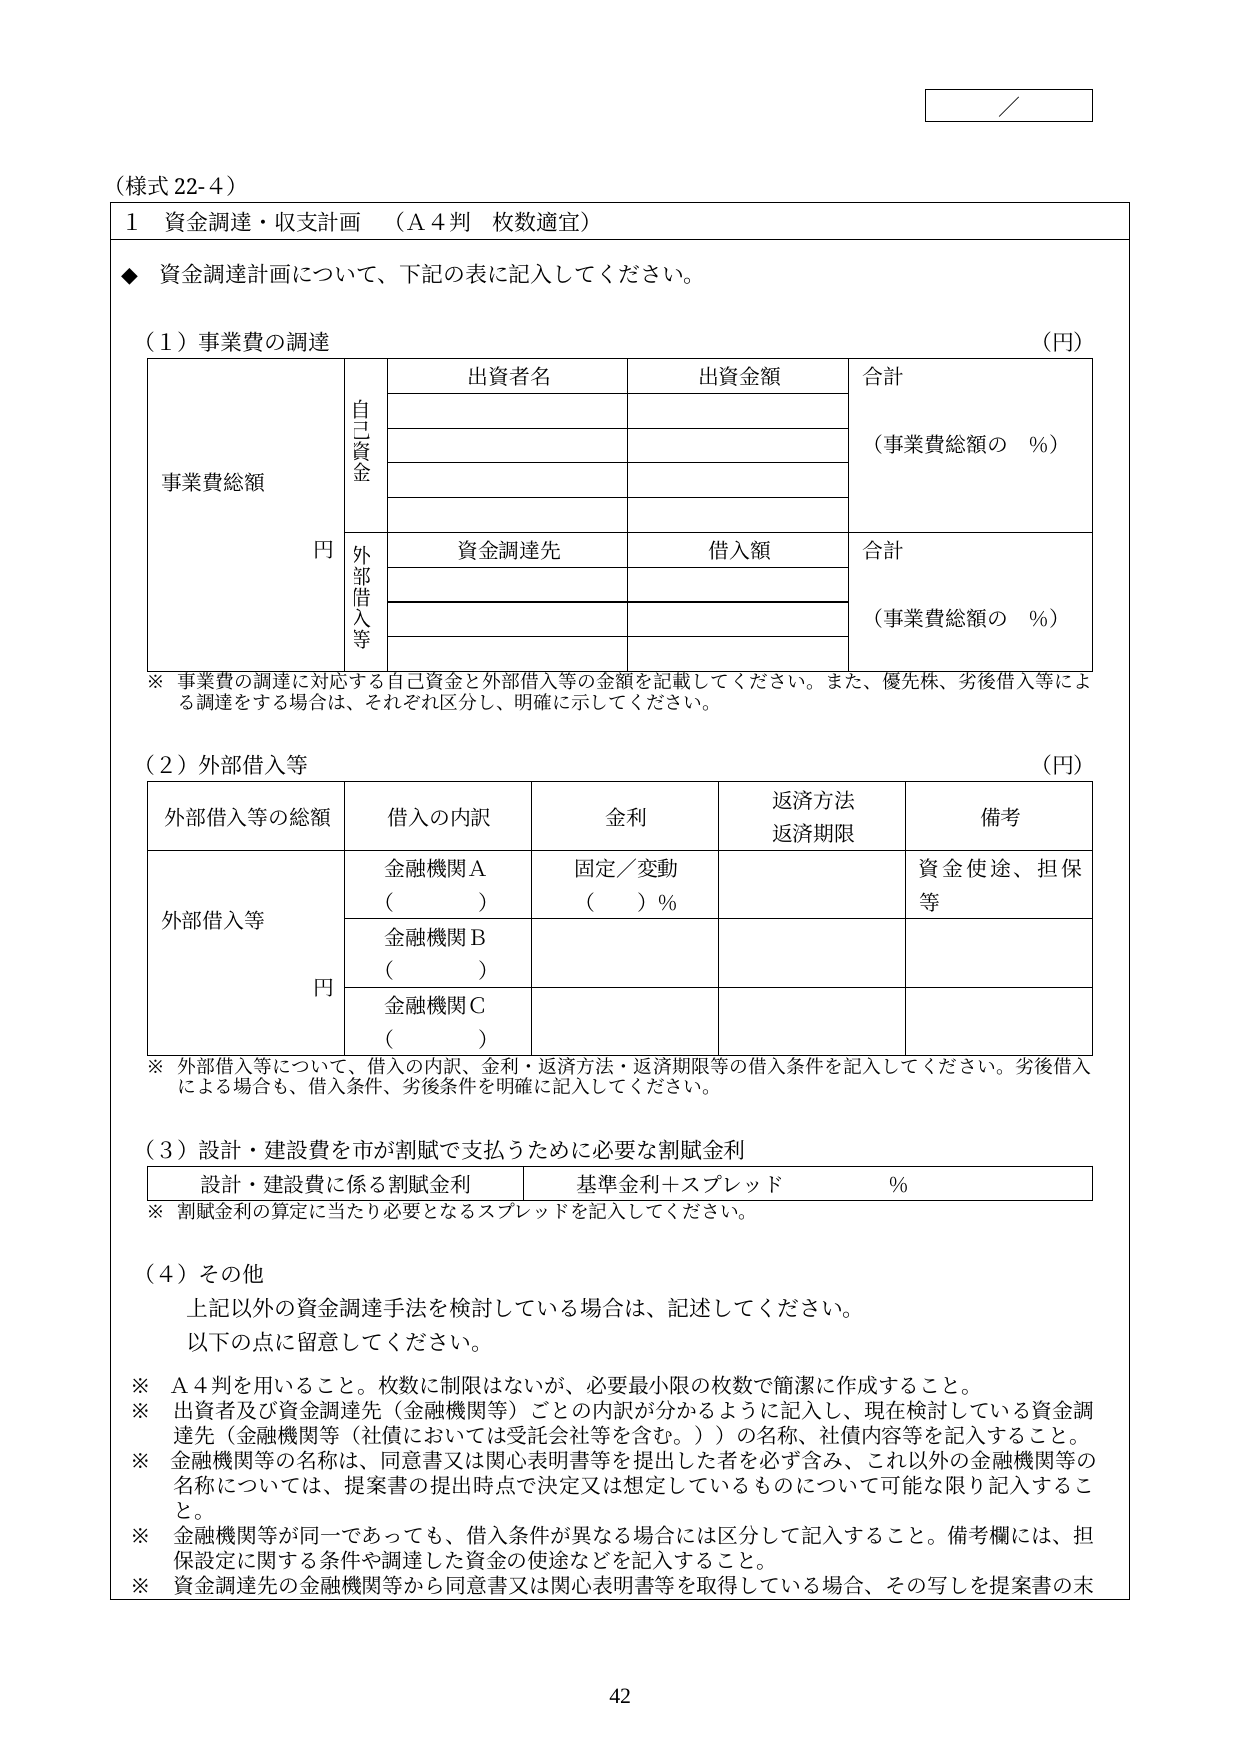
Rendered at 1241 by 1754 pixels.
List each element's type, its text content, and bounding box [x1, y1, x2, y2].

table_header １ 資金調達・収支計画 （Ａ４判 枚数適宜） [111, 203, 1129, 239]
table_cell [111, 240, 1129, 1599]
text （様式22-４） [103, 168, 1092, 202]
